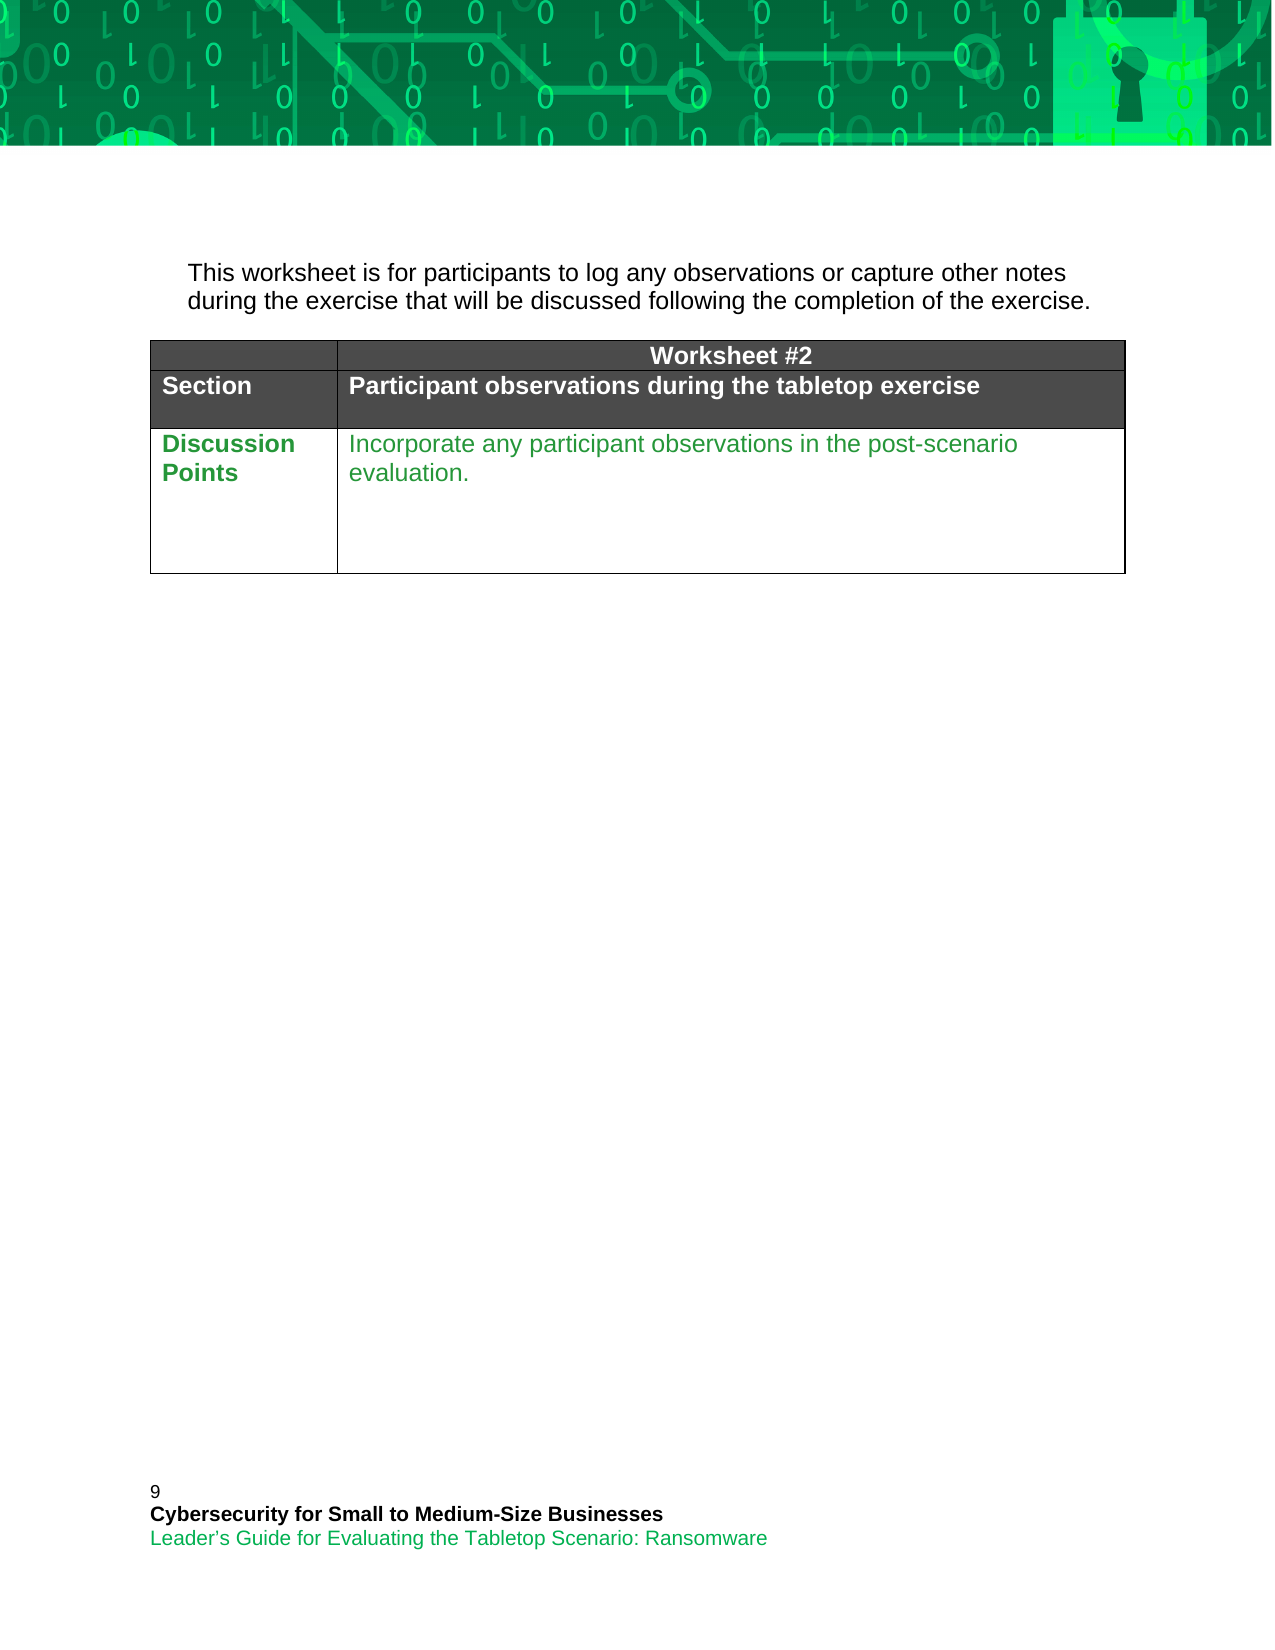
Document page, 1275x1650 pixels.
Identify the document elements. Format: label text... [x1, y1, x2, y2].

table_header [151, 341, 337, 370]
table_cell Incorporate any participant observations in the post-scenario evaluation. [338, 429, 1124, 573]
table_cell Participant observations during the tabletop exercise [338, 371, 1124, 428]
text This worksheet is for participants to log any observations or capture other notes during the exercise that will be discussed following the completion of the exercise. [187, 257, 1125, 315]
table_cell Discussion Points [151, 429, 337, 573]
table_cell Section [151, 371, 337, 428]
picture [0, 0, 1272, 155]
table_header Worksheet #2 [338, 341, 1124, 370]
